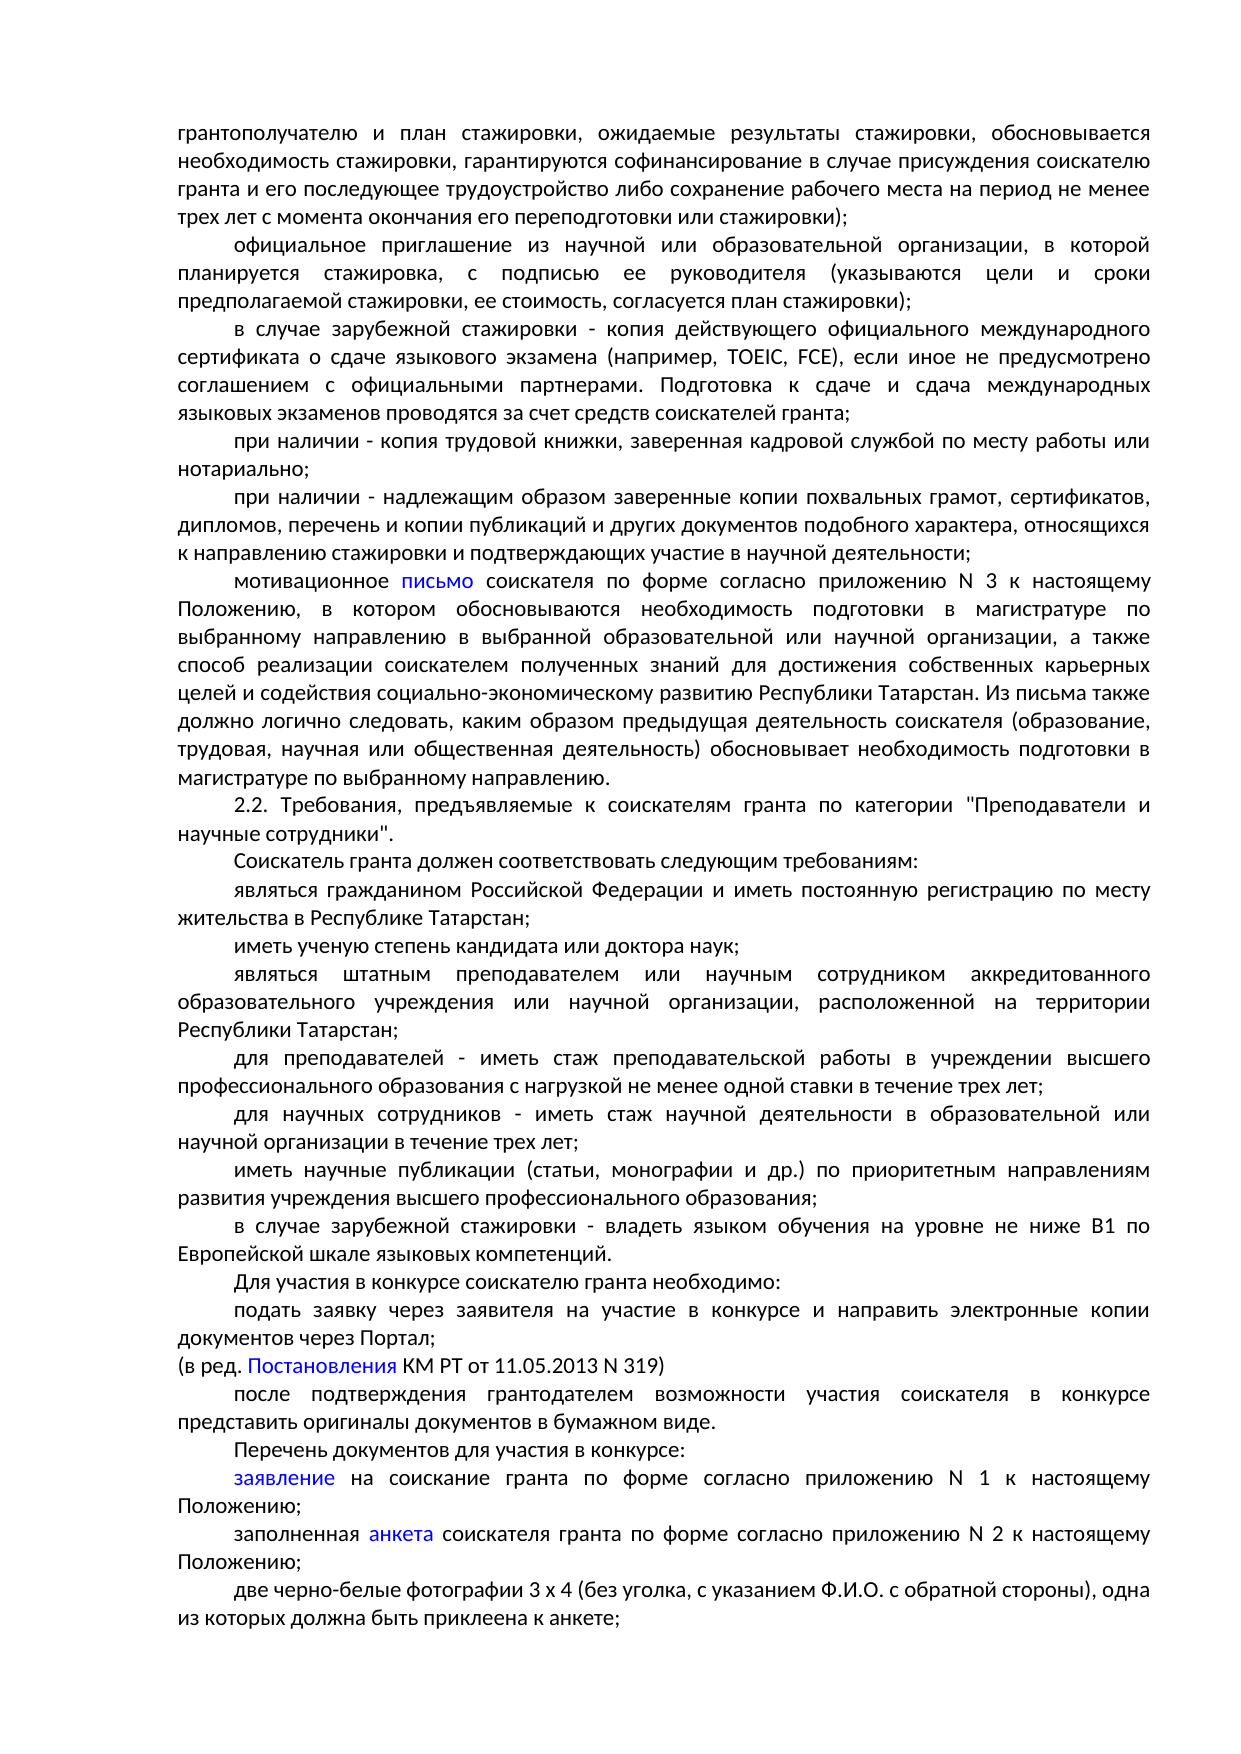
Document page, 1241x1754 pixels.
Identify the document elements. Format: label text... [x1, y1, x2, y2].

text являться гражданином Российской Федерации и иметь постоянную регистрацию по месту жительства в Республике Татарстан; [177, 875, 1152, 931]
text являться штатным преподавателем или научным сотрудником аккредитованного образовательного учреждения или научной организации, расположенной на территории Республики Татарстан; [177, 959, 1152, 1043]
text мотивационное письмо соискателя по форме согласно приложению N 3 к настоящему Положению, в котором обосновываются необходимость подготовки в магистратуре по выбранному направлению в выбранной образовательной или научной организации, а также способ реализации соискателем полученных знаний для достижения собственных карьерных целей и содействия социально-экономическому развитию Республики Татарстан. Из письма также должно логично следовать, каким образом предыдущая деятельность соискателя (образование, трудовая, научная или общественная деятельность) обосновывает необходимость подготовки в магистратуре по выбранному направлению. [177, 566, 1152, 791]
text для научных сотрудников - иметь стаж научной деятельности в образовательной или научной организации в течение трех лет; [177, 1099, 1152, 1155]
text Соискатель гранта должен соответствовать следующим требованиям: [177, 847, 1152, 875]
text две черно-белые фотографии 3 x 4 (без уголка, с указанием Ф.И.О. с обратной стороны), одна из которых должна быть приклеена к анкете; [177, 1575, 1152, 1631]
text подать заявку через заявителя на участие в конкурсе и направить электронные копии документов через Портал; [177, 1295, 1152, 1351]
text иметь научные публикации (статьи, монографии и др.) по приоритетным направлениям развития учреждения высшего профессионального образования; [177, 1155, 1152, 1211]
text после подтверждения грантодателем возможности участия соискателя в конкурсе представить оригиналы документов в бумажном виде. [177, 1379, 1152, 1435]
text Перечень документов для участия в конкурсе: [177, 1435, 1152, 1463]
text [177, 118, 1152, 230]
text 2.2. Требования, предъявляемые к соискателям гранта по категории "Преподаватели и научные сотрудники". [177, 791, 1152, 847]
text официальное приглашение из научной или образовательной организации, в которой планируется стажировка, с подписью ее руководителя (указываются цели и сроки предполагаемой стажировки, ее стоимость, согласуется план стажировки); [177, 230, 1152, 314]
text в случае зарубежной стажировки - копия действующего официального международного сертификата о сдаче языкового экзамена (например, TOEIC, FCE), если иное не предусмотрено соглашением с официальными партнерами. Подготовка к сдаче и сдача международных языковых экзаменов проводятся за счет средств соискателей гранта; [177, 314, 1152, 426]
text (в ред. Постановления КМ РТ от 11.05.2013 N 319) [177, 1351, 1152, 1379]
text заявление на соискание гранта по форме согласно приложению N 1 к настоящему Положению; [177, 1463, 1152, 1519]
text Для участия в конкурсе соискателю гранта необходимо: [177, 1267, 1152, 1295]
text для преподавателей - иметь стаж преподавательской работы в учреждении высшего профессионального образования с нагрузкой не менее одной ставки в течение трех лет; [177, 1043, 1152, 1099]
text при наличии - надлежащим образом заверенные копии похвальных грамот, сертификатов, дипломов, перечень и копии публикаций и других документов подобного характера, относящихся к направлению стажировки и подтверждающих участие в научной деятельности; [177, 482, 1152, 566]
text иметь ученую степень кандидата или доктора наук; [177, 931, 1152, 959]
text при наличии - копия трудовой книжки, заверенная кадровой службой по месту работы или нотариально; [177, 426, 1152, 482]
text в случае зарубежной стажировки - владеть языком обучения на уровне не ниже В1 по Европейской шкале языковых компетенций. [177, 1211, 1152, 1267]
text заполненная анкета соискателя гранта по форме согласно приложению N 2 к настоящему Положению; [177, 1519, 1152, 1575]
